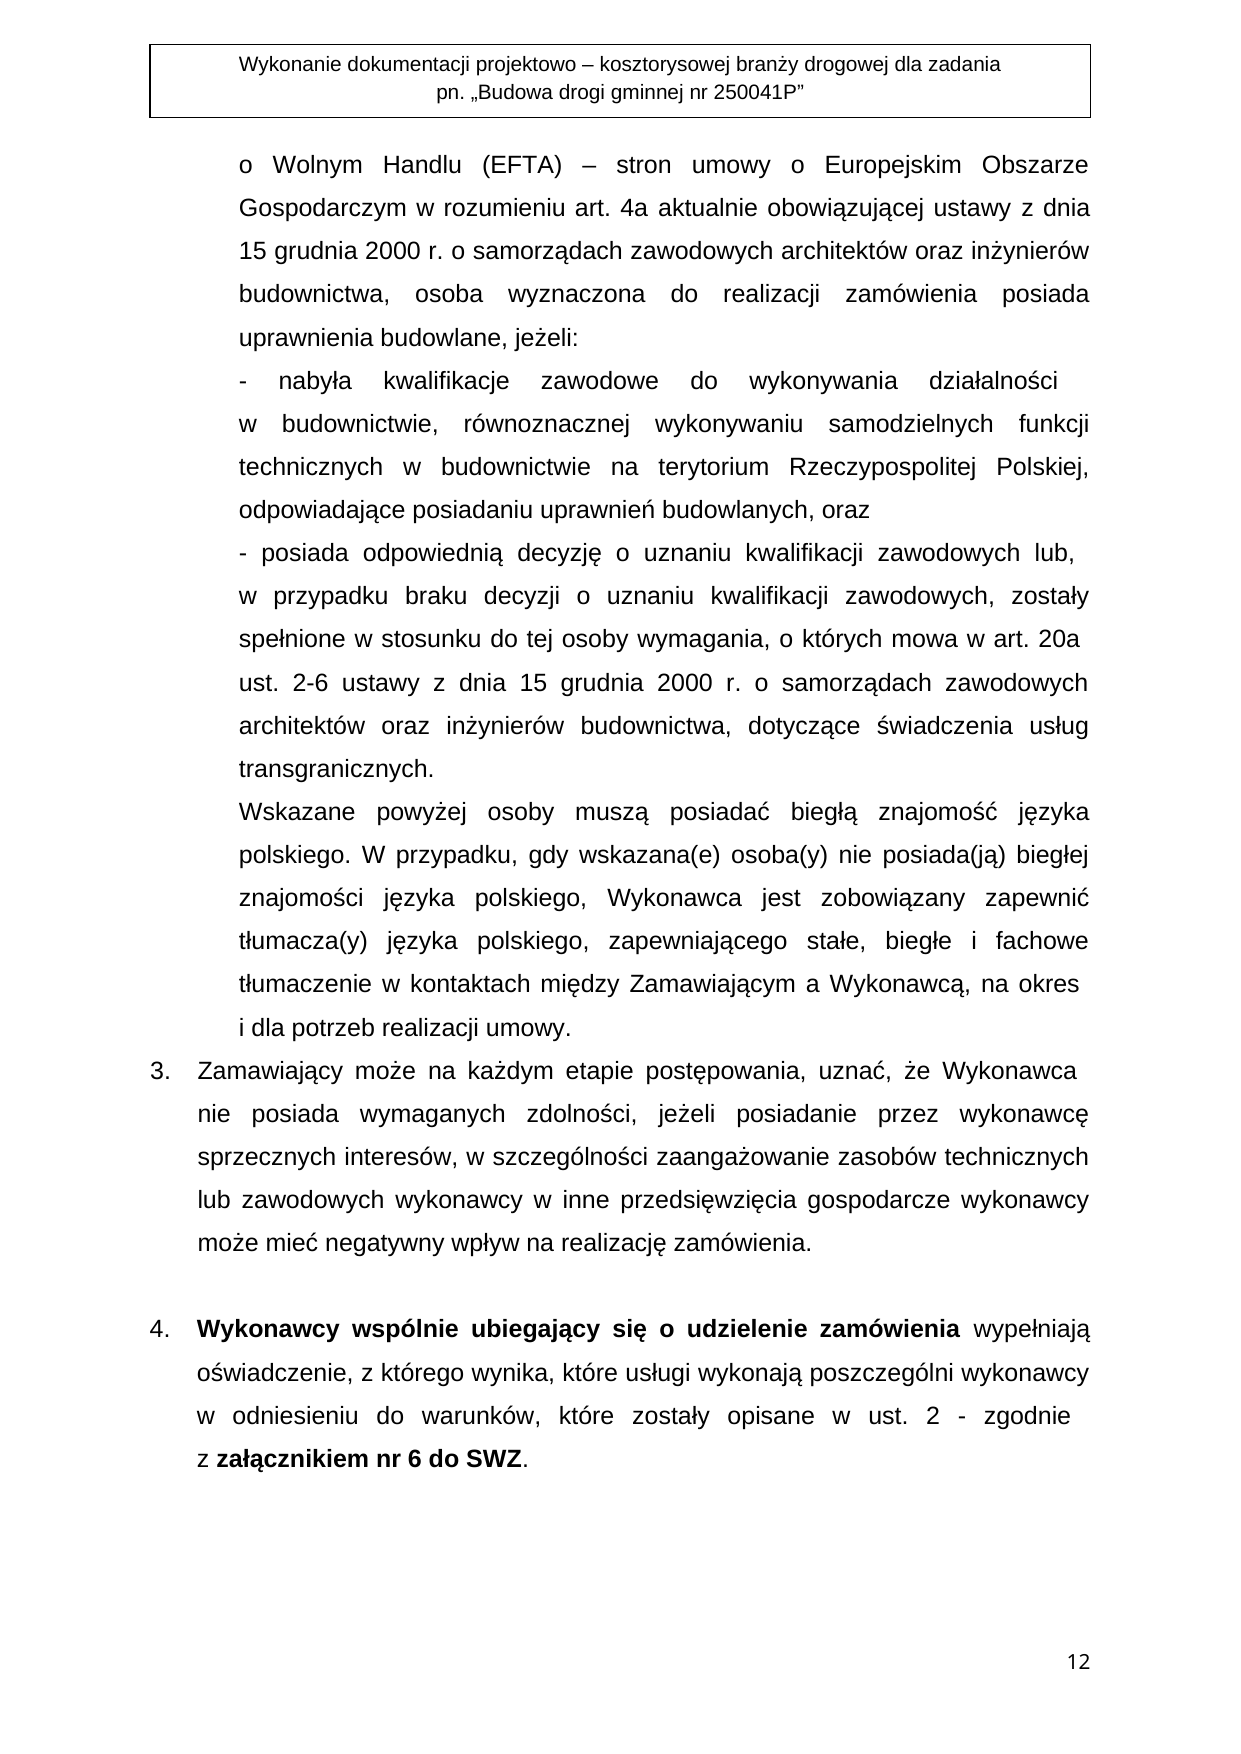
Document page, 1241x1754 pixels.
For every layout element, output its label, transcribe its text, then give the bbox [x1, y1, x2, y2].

text Wskazane powyżej osoby muszą posiadać biegłą znajomość języka polskiego. W przypadku, gdy wskazana(e) osoba(y) nie posiada(ją) biegłej znajomości języka polskiego, Wykonawca jest zobowiązany zapewnić tłumacza(y) języka polskiego, zapewniającego stałe, biegłe i fachowe tłumaczenie w kontaktach między Zamawiającym a Wykonawcą, na okres i dla potrzeb realizacji umowy. [239, 797, 1090, 1041]
list Zamawiający może na każdym etapie postępowania, uznać, że Wykonawca nie posiada wymaganych zdolności, jeżeli posiadanie przez wykonawcę sprzecznych interesów, w szczególności zaangażowanie zasobów technicznych lub zawodowych wykonawcy w inne przedsięwzięcia gospodarcze wykonawcy może mieć negatywny wpływ na realizację zamówienia. [150, 1056, 1090, 1257]
text - nabyła kwalifikacje zawodowe do wykonywania działalności w budownictwie, równoznacznej wykonywaniu samodzielnych funkcji technicznych w budownictwie na terytorium Rzeczypospolitej Polskiej, odpowiadające posiadaniu uprawnień budowlanych, oraz [239, 366, 1090, 524]
text - posiada odpowiednią decyzję o uznaniu kwalifikacji zawodowych lub, w przypadku braku decyzji o uznaniu kwalifikacji zawodowych, zostały spełnione w stosunku do tej osoby wymagania, o których mowa w art. 20a ust. 2-6 ustawy z dnia 15 grudnia 2000 r. o samorządach zawodowych architektów oraz inżynierów budownictwa, dotyczące świadczenia usług transgranicznych. [239, 538, 1090, 782]
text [239, 150, 1090, 351]
list Wykonawcy wspólnie ubiegający się o udzielenie zamówienia wypełniają oświadczenie, z którego wynika, które usługi wykonają poszczególni wykonawcy w odniesieniu do warunków, które zostały opisane w ust. 2 - zgodnie z załącznikiem nr 6 do SWZ. [149, 1314, 1090, 1472]
